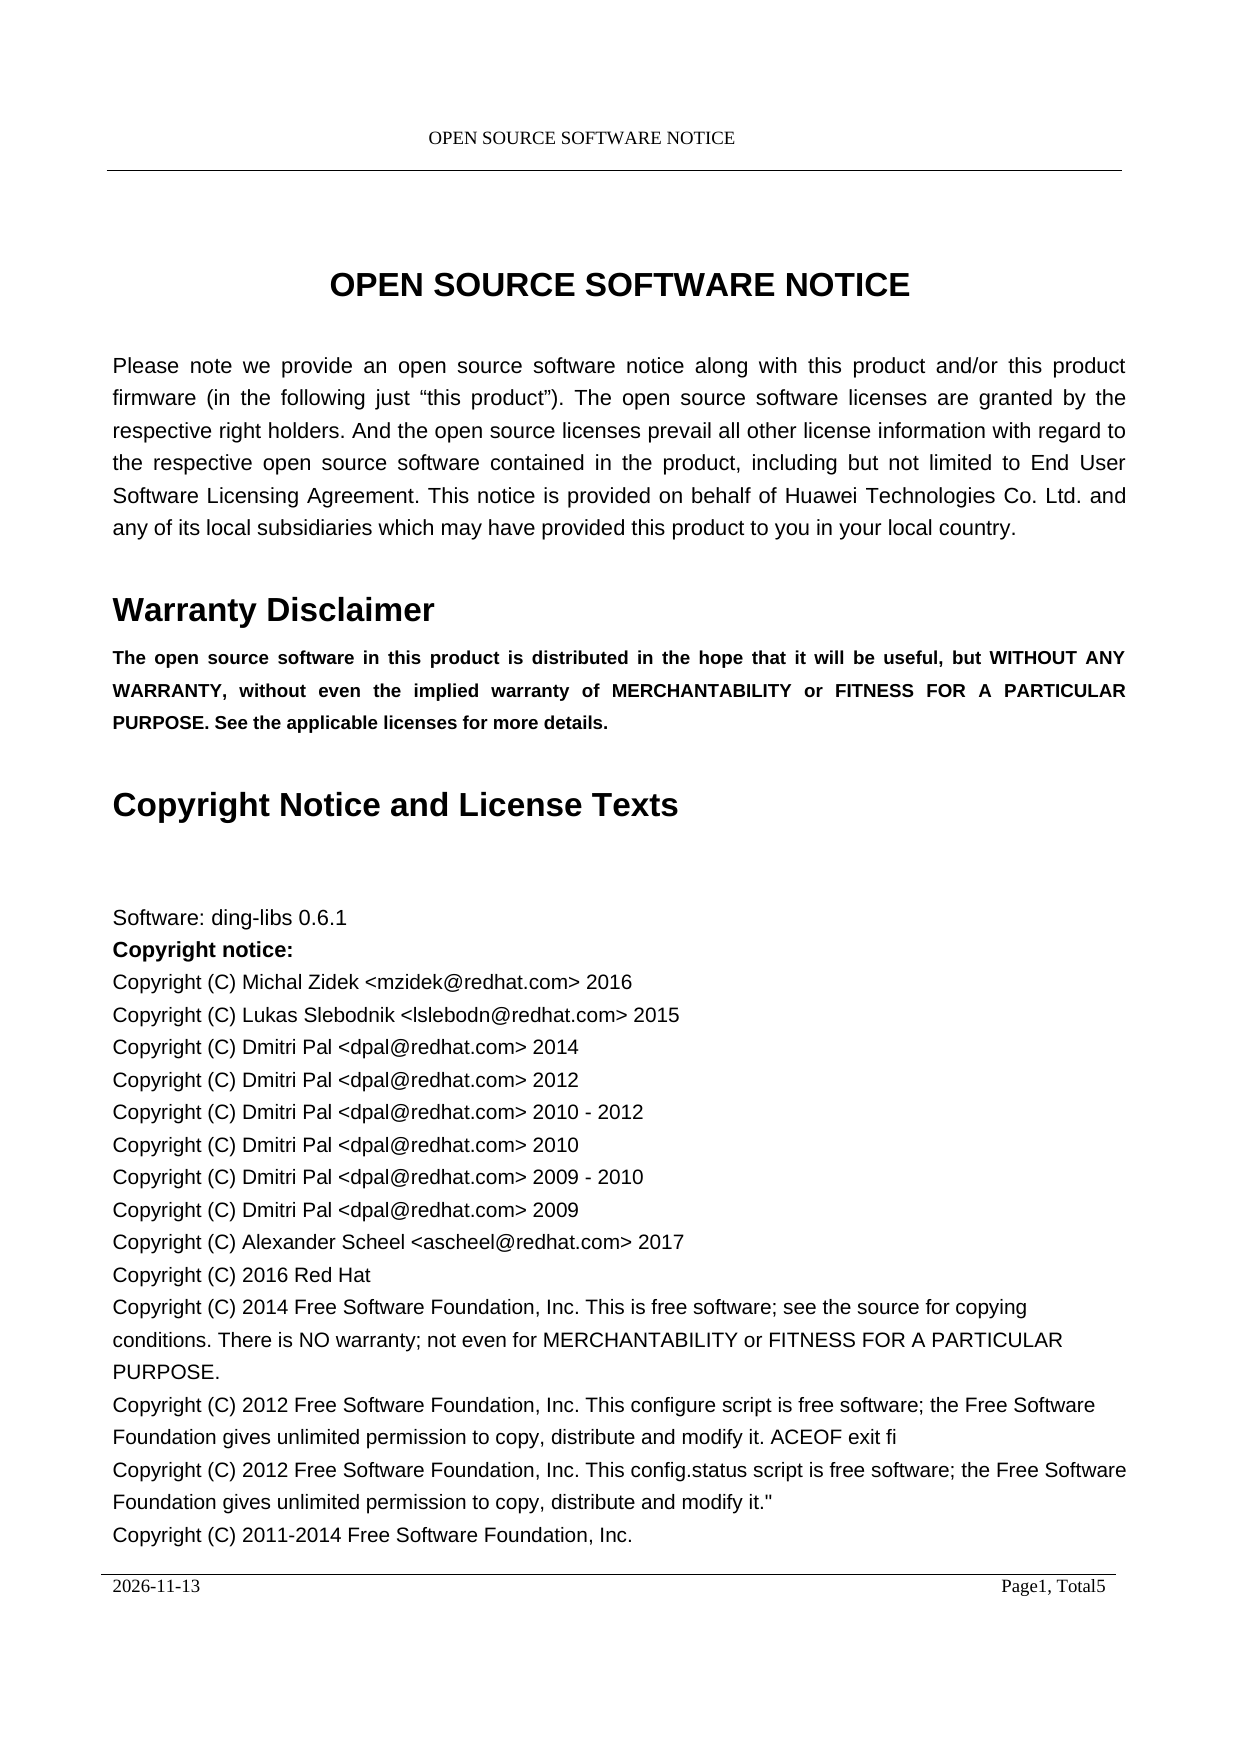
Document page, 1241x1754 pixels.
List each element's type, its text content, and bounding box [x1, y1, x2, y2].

text Copyright (C) Dmitri Pal <dpal@redhat.com> 2009 [112, 1193, 1128, 1226]
text OPEN SOURCE SOFTWARE NOTICE [112, 251, 1128, 316]
text Copyright (C) 2012 Free Software Foundation, Inc. This configure script is free software; the Free Software Foundation gives unlimited permission to copy, distribute and modify it. ACEOF exit fi [112, 1388, 1128, 1453]
text Copyright notice: [112, 933, 1128, 966]
text Copyright (C) Dmitri Pal <dpal@redhat.com> 2009 - 2010 [112, 1161, 1128, 1193]
text Copyright (C) Dmitri Pal <dpal@redhat.com> 2012 [112, 1063, 1128, 1096]
text Software: ding-libs 0.6.1 [112, 901, 1128, 933]
text Copyright (C) Dmitri Pal <dpal@redhat.com> 2010 [112, 1128, 1128, 1161]
text Please note we provide an open source software notice along with this product and/or this product firmware (in the following just “this product”). The open source software licenses are granted by the respective right holders. And the open source licenses prevail all other license information with regard to the respective open source software contained in the product, including but not limited to End User Software Licensing Agreement. This notice is provided on behalf of Huawei Technologies Co. Ltd. and any of its local subsidiaries which may have provided this product to you in your local country. [112, 349, 1128, 544]
text Copyright (C) Dmitri Pal <dpal@redhat.com> 2010 - 2012 [112, 1096, 1128, 1128]
text Copyright Notice and License Texts [112, 771, 1128, 836]
text The open source software in this product is distributed in the hope that it will be useful, but WITHOUT ANY WARRANTY, without even the implied warranty of MERCHANTABILITY or FITNESS FOR A PARTICULAR PURPOSE. See the applicable licenses for more details. [112, 641, 1128, 739]
text Copyright (C) 2016 Red Hat [112, 1258, 1128, 1291]
text Copyright (C) 2011-2014 Free Software Foundation, Inc. [112, 1518, 1128, 1551]
text Copyright (C) 2012 Free Software Foundation, Inc. This config.status script is free software; the Free Software Foundation gives unlimited permission to copy, distribute and modify it." [112, 1453, 1128, 1518]
text Warranty Disclaimer [112, 576, 1128, 641]
text Copyright (C) Alexander Scheel <ascheel@redhat.com> 2017 [112, 1226, 1128, 1258]
text Copyright (C) Dmitri Pal <dpal@redhat.com> 2014 [112, 1031, 1128, 1063]
text Copyright (C) 2014 Free Software Foundation, Inc. This is free software; see the source for copying conditions. There is NO warranty; not even for MERCHANTABILITY or FITNESS FOR A PARTICULAR PURPOSE. [112, 1291, 1128, 1388]
text Copyright (C) Lukas Slebodnik <lslebodn@redhat.com> 2015 [112, 998, 1128, 1031]
text Copyright (C) Michal Zidek <mzidek@redhat.com> 2016 [112, 966, 1128, 998]
